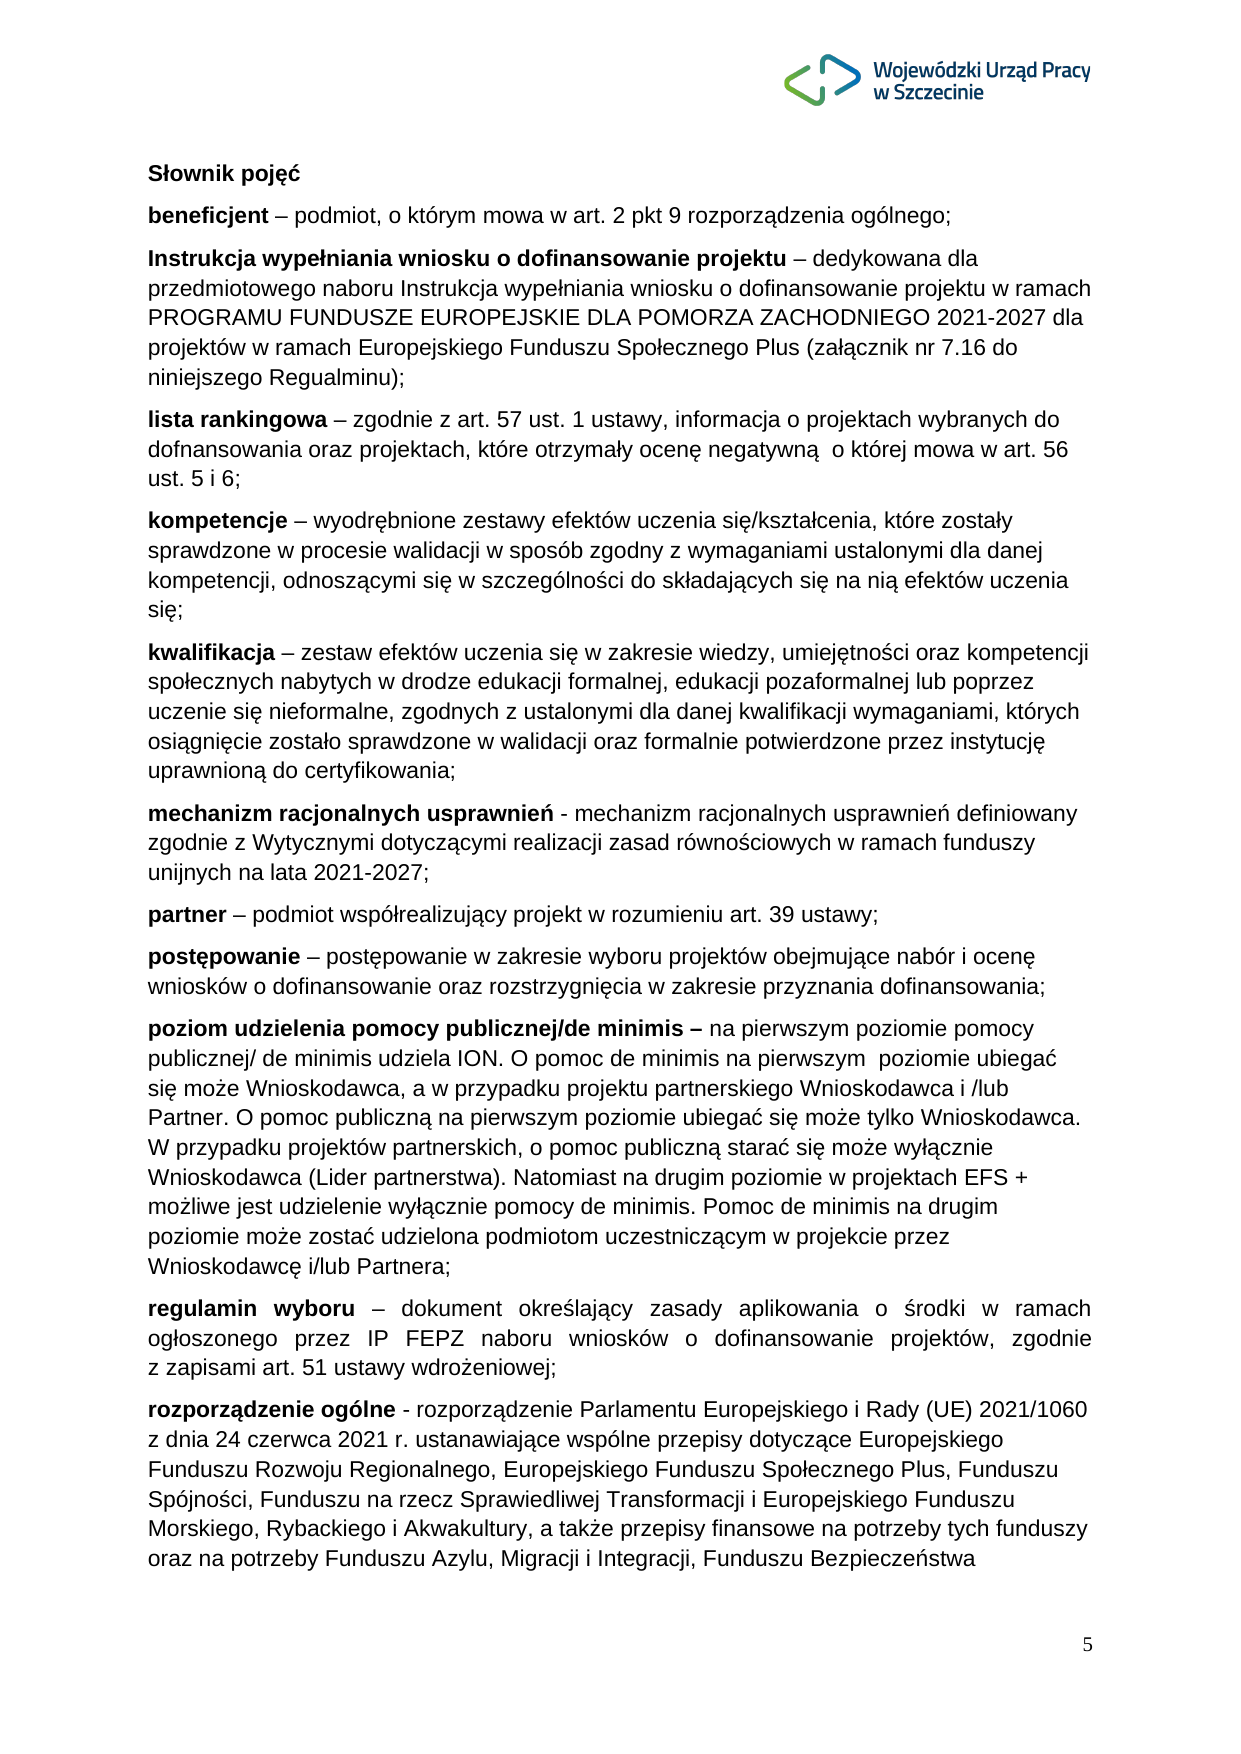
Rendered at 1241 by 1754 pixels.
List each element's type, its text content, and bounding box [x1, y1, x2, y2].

subtitle Instrukcja wypełniania wniosku o dofinansowanie projektu – dedykowana dla przedmiotowego naboru Instrukcja wypełniania wniosku o dofinansowanie projektu w ramach PROGRAMU FUNDUSZE EUROPEJSKIE DLA POMORZA ZACHODNIEGO 2021-2027 dla projektów w ramach Europejskiego Funduszu Społecznego Plus (załącznik nr 7.16 do niniejszego Regualminu); [148, 245, 1092, 390]
text regulamin wyboru – dokument określający zasady aplikowania o środki w ramach ogłoszonego przez IP FEPZ naboru wniosków o dofinansowanie projektów, zgodnie z zapisami art. 51 ustawy wdrożeniowej; [148, 1295, 1092, 1381]
text Słownik pojęć [148, 160, 1092, 187]
text mechanizm racjonalnych usprawnień - mechanizm racjonalnych usprawnień definiowany zgodnie z Wytycznymi dotyczącymi realizacji zasad równościowych w ramach funduszy unijnych na lata 2021-2027; [148, 799, 1092, 885]
text partner – podmiot współrealizujący projekt w rozumieniu art. 39 ustawy; [148, 901, 1092, 927]
text beneficjent – podmiot, o którym mowa w art. 2 pkt 9 rozporządzenia ogólnego; [148, 202, 1092, 229]
text lista rankingowa – zgodnie z art. 57 ust. 1 ustawy, informacja o projektach wybranych do dofnansowania oraz projektach, które otrzymały ocenę negatywną o której mowa w art. 56 ust. 5 i 6; [148, 406, 1092, 492]
text poziom udzielenia pomocy publicznej/de minimis – na pierwszym poziomie pomocy publicznej/ de minimis udziela ION. O pomoc de minimis na pierwszym poziomie ubiegać się może Wnioskodawca, a w przypadku projektu partnerskiego Wnioskodawca i /lub Partner. O pomoc publiczną na pierwszym poziomie ubiegać się może tylko Wnioskodawca. W przypadku projektów partnerskich, o pomoc publiczną starać się może wyłącznie Wnioskodawca (Lider partnerstwa). Natomiast na drugim poziomie w projektach EFS + możliwe jest udzielenie wyłącznie pomocy de minimis. Pomoc de minimis na drugim poziomie może zostać udzielona podmiotom uczestniczącym w projekcie przez Wnioskodawcę i/lub Partnera; [148, 1015, 1092, 1279]
text kompetencje – wyodrębnione zestawy efektów uczenia się/kształcenia, które zostały sprawdzone w procesie walidacji w sposób zgodny z wymaganiami ustalonymi dla danej kompetencji, odnoszącymi się w szczególności do składających się na nią efektów uczenia się; [148, 507, 1092, 623]
picture [784, 54, 1091, 106]
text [148, 1396, 1092, 1571]
text kwalifikacja – zestaw efektów uczenia się w zakresie wiedzy, umiejętności oraz kompetencji społecznych nabytych w drodze edukacji formalnej, edukacji pozaformalnej lub poprzez uczenie się nieformalne, zgodnych z ustalonymi dla danej kwalifikacji wymaganiami, których osiągnięcie zostało sprawdzone w walidacji oraz formalnie potwierdzone przez instytucję uprawnioną do certyfikowania; [148, 639, 1092, 784]
text postępowanie – postępowanie w zakresie wyboru projektów obejmujące nabór i ocenę wniosków o dofinansowanie oraz rozstrzygnięcia w zakresie przyznania dofinansowania; [148, 943, 1092, 999]
